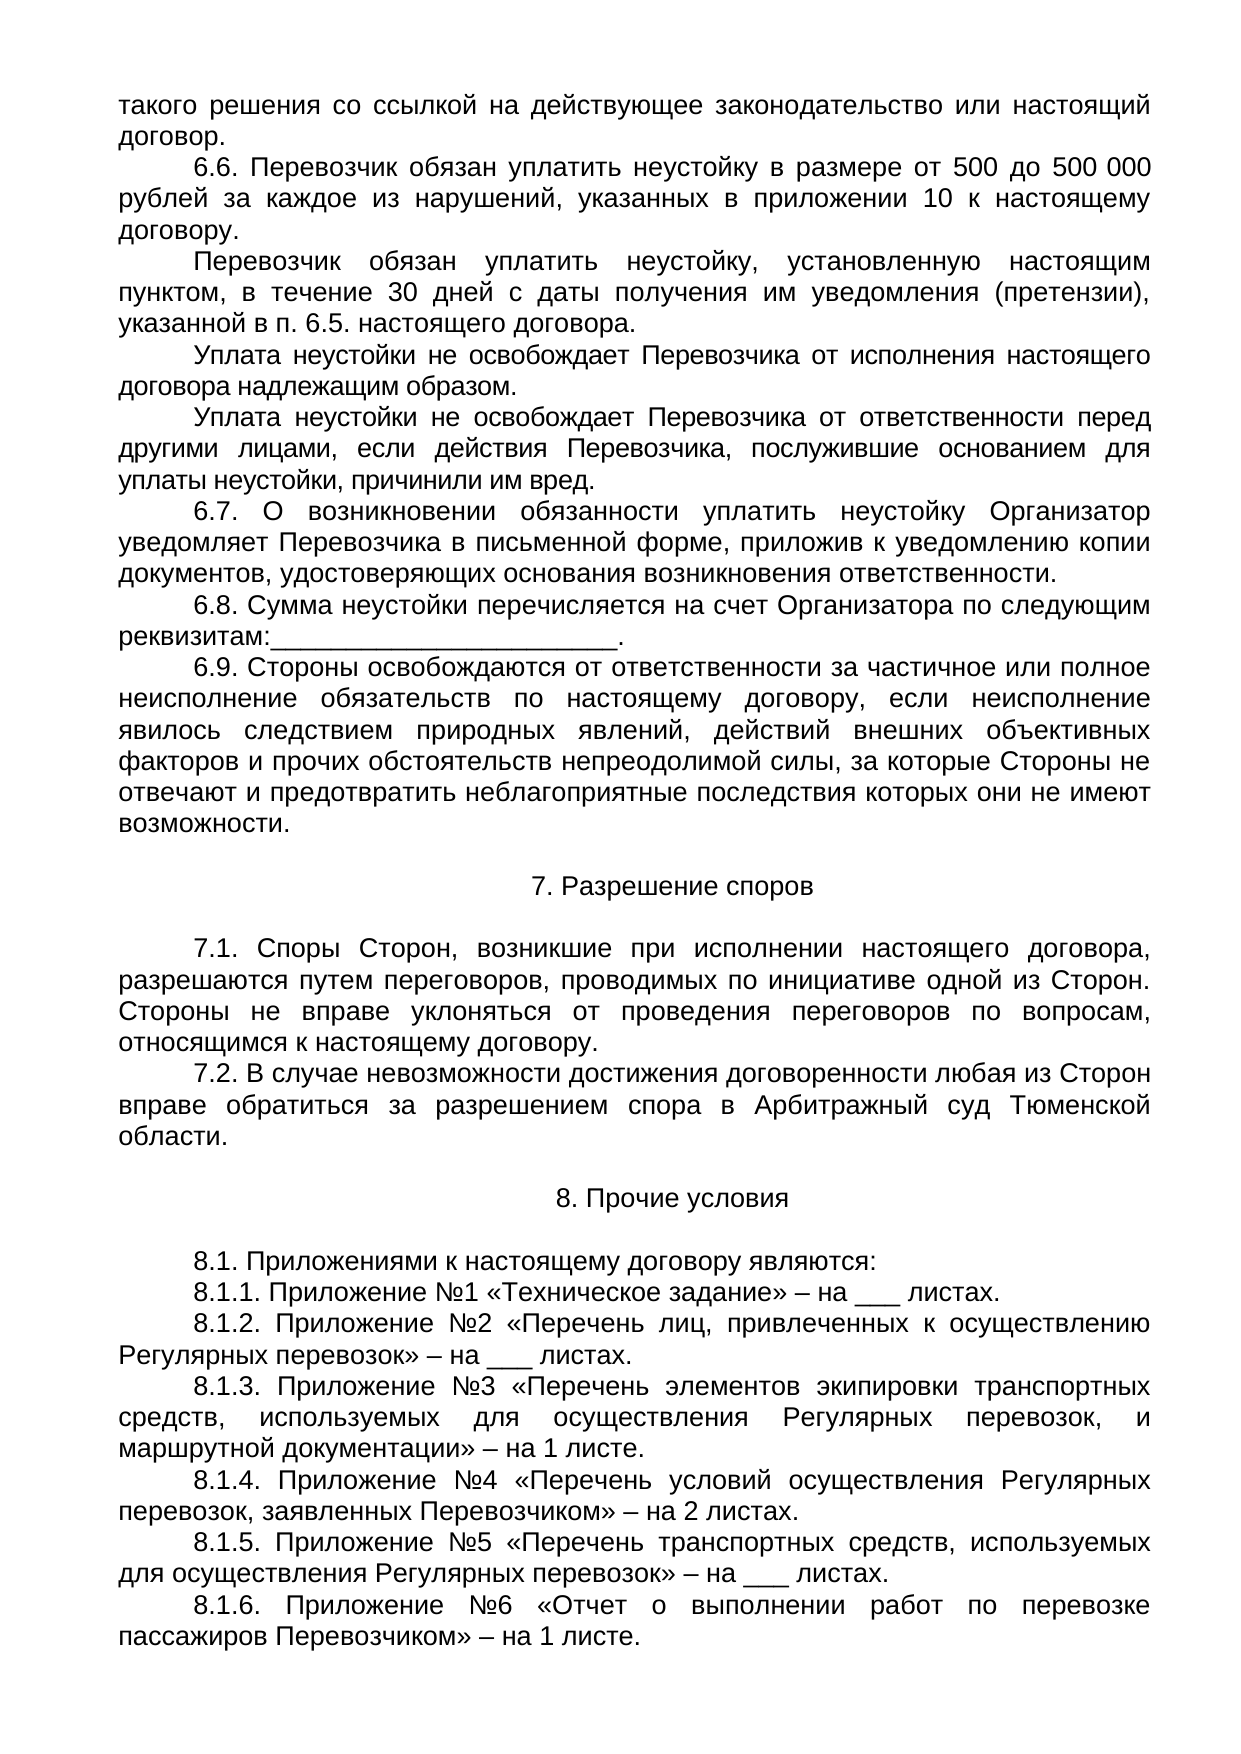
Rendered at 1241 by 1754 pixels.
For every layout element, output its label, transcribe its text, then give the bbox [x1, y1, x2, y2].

text 8.1.1. Приложение №1 «Техническое задание» – на ___ листах. [118, 1276, 1152, 1307]
text 8.1.5. Приложение №5 «Перечень транспортных средств, используемых для осуществления Регулярных перевозок» – на ___ листах. [118, 1526, 1152, 1589]
text 7. Разрешение споров [193, 870, 1152, 901]
text 8. Прочие условия [193, 1182, 1152, 1214]
text Уплата неустойки не освобождает Перевозчика от ответственности перед другими лицами, если действия Перевозчика, послужившие основанием для уплаты неустойки, причинили им вред. [118, 401, 1152, 495]
text 6.6. Перевозчик обязан уплатить неустойку в размере от 500 до 500 000 рублей за каждое из нарушений, указанных в приложении 10 к настоящему договору. [118, 151, 1152, 245]
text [118, 89, 1152, 151]
text 8.1.4. Приложение №4 «Перечень условий осуществления Регулярных перевозок, заявленных Перевозчиком» – на 2 листах. [118, 1464, 1152, 1526]
text 8.1.2. Приложение №2 «Перечень лиц, привлеченных к осуществлению Регулярных перевозок» – на ___ листах. [118, 1307, 1152, 1370]
text 7.1. Споры Сторон, возникшие при исполнении настоящего договора, разрешаются путем переговоров, проводимых по инициативе одной из Сторон. Стороны не вправе уклоняться от проведения переговоров по вопросам, относящимся к настоящему договору. [118, 932, 1152, 1057]
text 6.8. Сумма неустойки перечисляется на счет Организатора по следующим реквизитам:_______________________. [118, 589, 1152, 651]
text 6.9. Стороны освобождаются от ответственности за частичное или полное неисполнение обязательств по настоящему договору, если неисполнение явилось следствием природных явлений, действий внешних объективных факторов и прочих обстоятельств непреодолимой силы, за которые Стороны не отвечают и предотвратить неблагоприятные последствия которых они не имеют возможности. [118, 651, 1152, 839]
text 8.1.6. Приложение №6 «Отчет о выполнении работ по перевозке пассажиров Перевозчиком» – на 1 листе. [118, 1589, 1152, 1651]
text 8.1.3. Приложение №3 «Перечень элементов экипировки транспортных средств, используемых для осуществления Регулярных перевозок, и маршрутной документации» – на 1 листе. [118, 1370, 1152, 1464]
text Перевозчик обязан уплатить неустойку, установленную настоящим пунктом, в течение 30 дней с даты получения им уведомления (претензии), указанной в п. 6.5. настоящего договора. [118, 245, 1152, 339]
text Уплата неустойки не освобождает Перевозчика от исполнения настоящего договора надлежащим образом. [118, 339, 1152, 401]
text 7.2. В случае невозможности достижения договоренности любая из Сторон вправе обратиться за разрешением спора в Арбитражный суд Тюменской области. [118, 1057, 1152, 1151]
text 6.7. О возникновении обязанности уплатить неустойку Организатор уведомляет Перевозчика в письменной форме, приложив к уведомлению копии документов, удостоверяющих основания возникновения ответственности. [118, 495, 1152, 589]
text 8.1. Приложениями к настоящему договору являются: [118, 1245, 1152, 1276]
